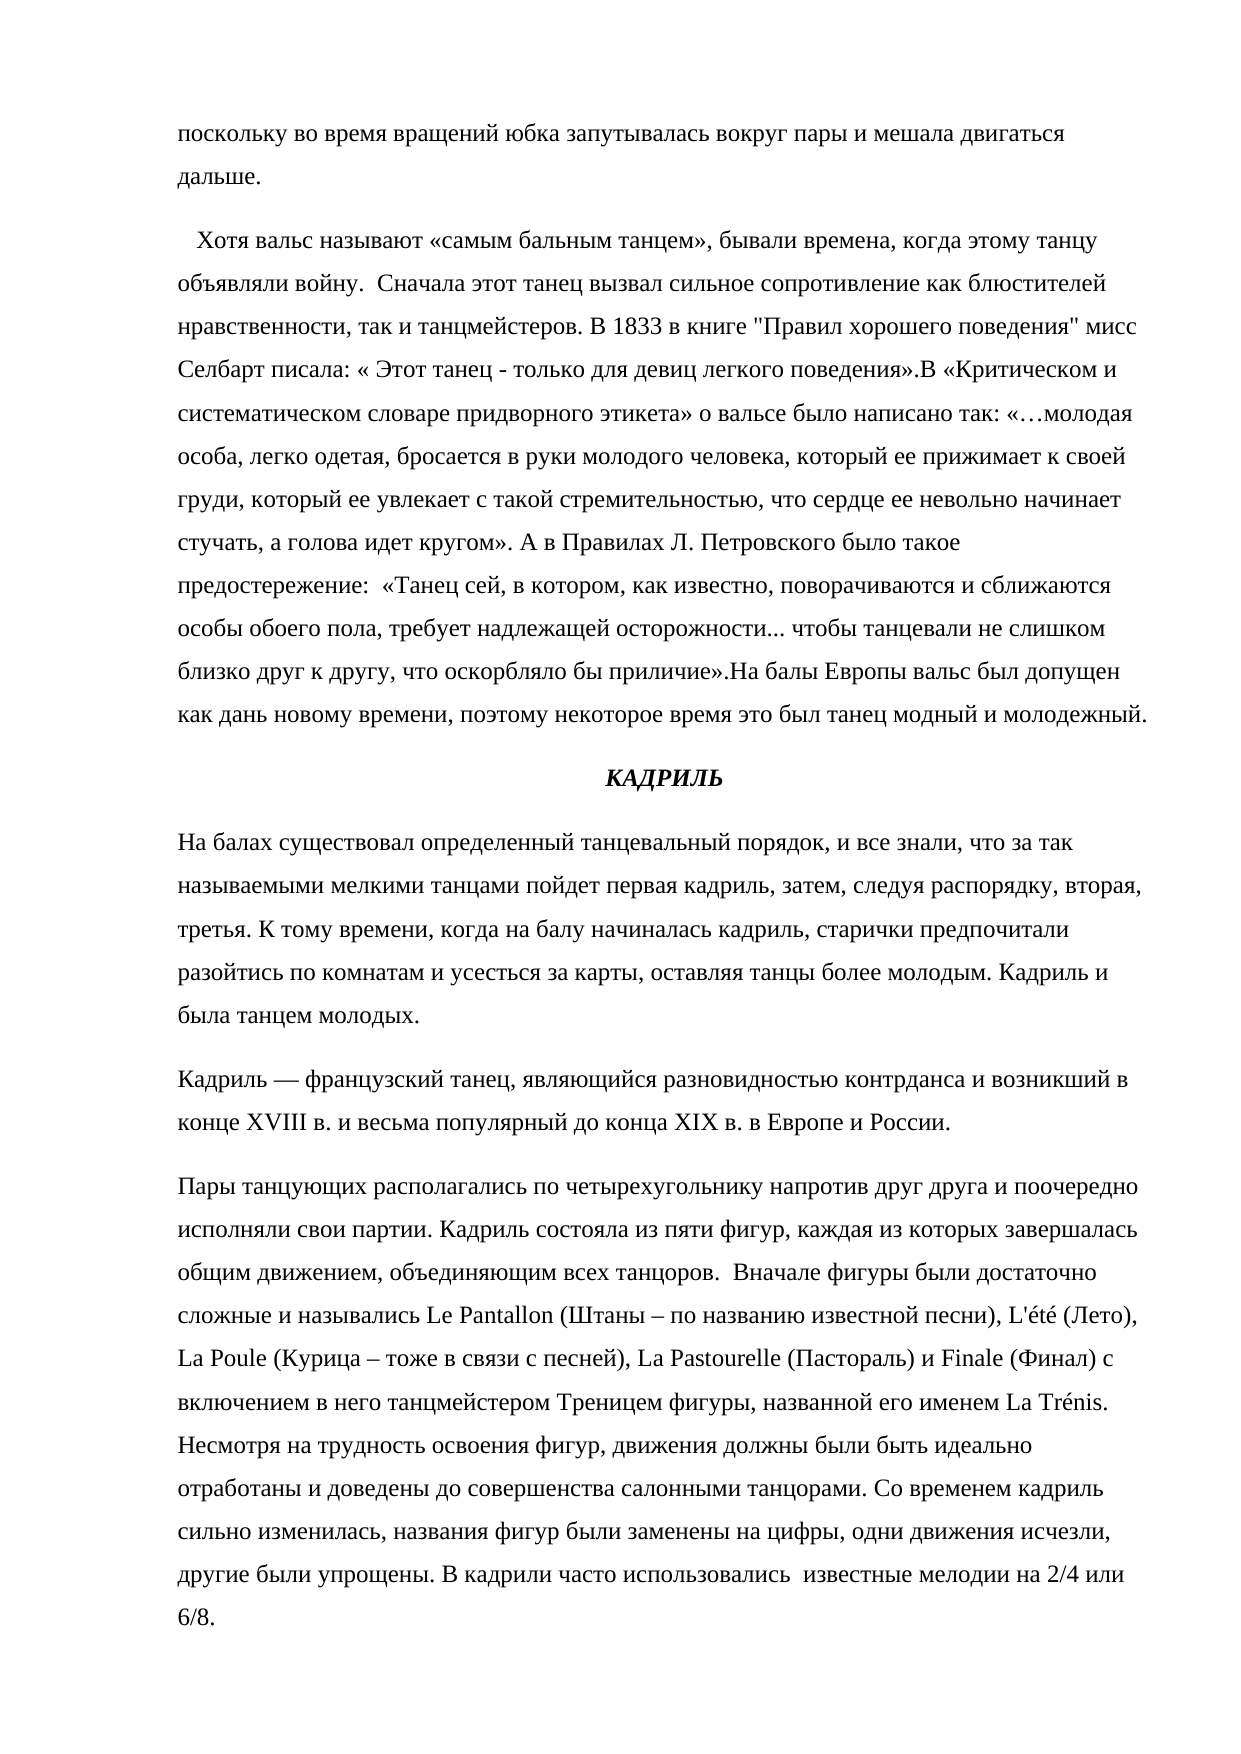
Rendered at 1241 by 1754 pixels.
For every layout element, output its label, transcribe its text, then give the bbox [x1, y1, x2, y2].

text Хотя вальс называют «самым бальным танцем», бывали времена, когда этому танцу объявляли войну. Сначала этот танец вызвал сильное сопротивление как блюстителей нравственности, так и танцмейстеров. В 1833 в книге "Правил хорошего поведения" мисс Селбарт писала: « Этот танец - только для девиц легкого поведения».В «Критическом и систематическом словаре придворного этикета» о вальсе было написано так: «…молодая особа, легко одетая, бросается в руки молодого человека, который ее прижимает к своей груди, который ее увлекает с такой стремительностью, что сердце ее невольно начинает стучать, а голова идет кругом». А в Правилах Л. Петровского было такое предостережение: «Танец сей, в котором, как известно, поворачиваются и сближаются особы обоего пола, требует надлежащей осторожности... чтобы танцевали не слишком близко друг к другу, что оскорбляло бы приличие».На балы Европы вальс был допущен как дань новому времени, поэтому некоторое время это был танец модный и молодежный. [177, 225, 1152, 728]
text Пары танцующих располагались по четырехугольнику напротив друг друга и поочередно исполняли свои партии. Кадриль состояла из пяти фигур, каждая из которых завершалась общим движением, объединяющим всех танцоров. Вначале фигуры были достаточно сложные и назывались Le Pantallon (Штаны – по названию известной песни), L'été (Лето), La Poule (Курица – тоже в связи с песней), La Pastourelle (Пастораль) и Finale (Финал) с включением в него танцмейстером Треницем фигуры, названной его именем La Trénis. Несмотря на трудность освоения фигур, движения должны были быть идеально отработаны и доведены до совершенства салонными танцорами. Со временем кадриль сильно изменилась, названия фигур были заменены на цифры, одни движения исчезли, другие были упрощены. В кадрили часто использовались известные мелодии на 2/4 или 6/8. [177, 1171, 1152, 1631]
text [177, 118, 1152, 190]
text Кадриль — французский танец, являющийся разновидностью контрданса и возникший в конце XVIII в. и весьма популярный до конца XIX в. в Европе и России. [177, 1064, 1152, 1136]
text КАДРИЛЬ [177, 763, 1152, 792]
text На балах существовал определенный танцевальный порядок, и все знали, что за так называемыми мелкими танцами пойдет первая кадриль, затем, следуя распорядку, вторая, третья. К тому времени, когда на балу начиналась кадриль, старички предпочитали разойтись по комнатам и усесться за карты, оставляя танцы более молодым. Кадриль и была танцем молодых. [177, 827, 1152, 1029]
